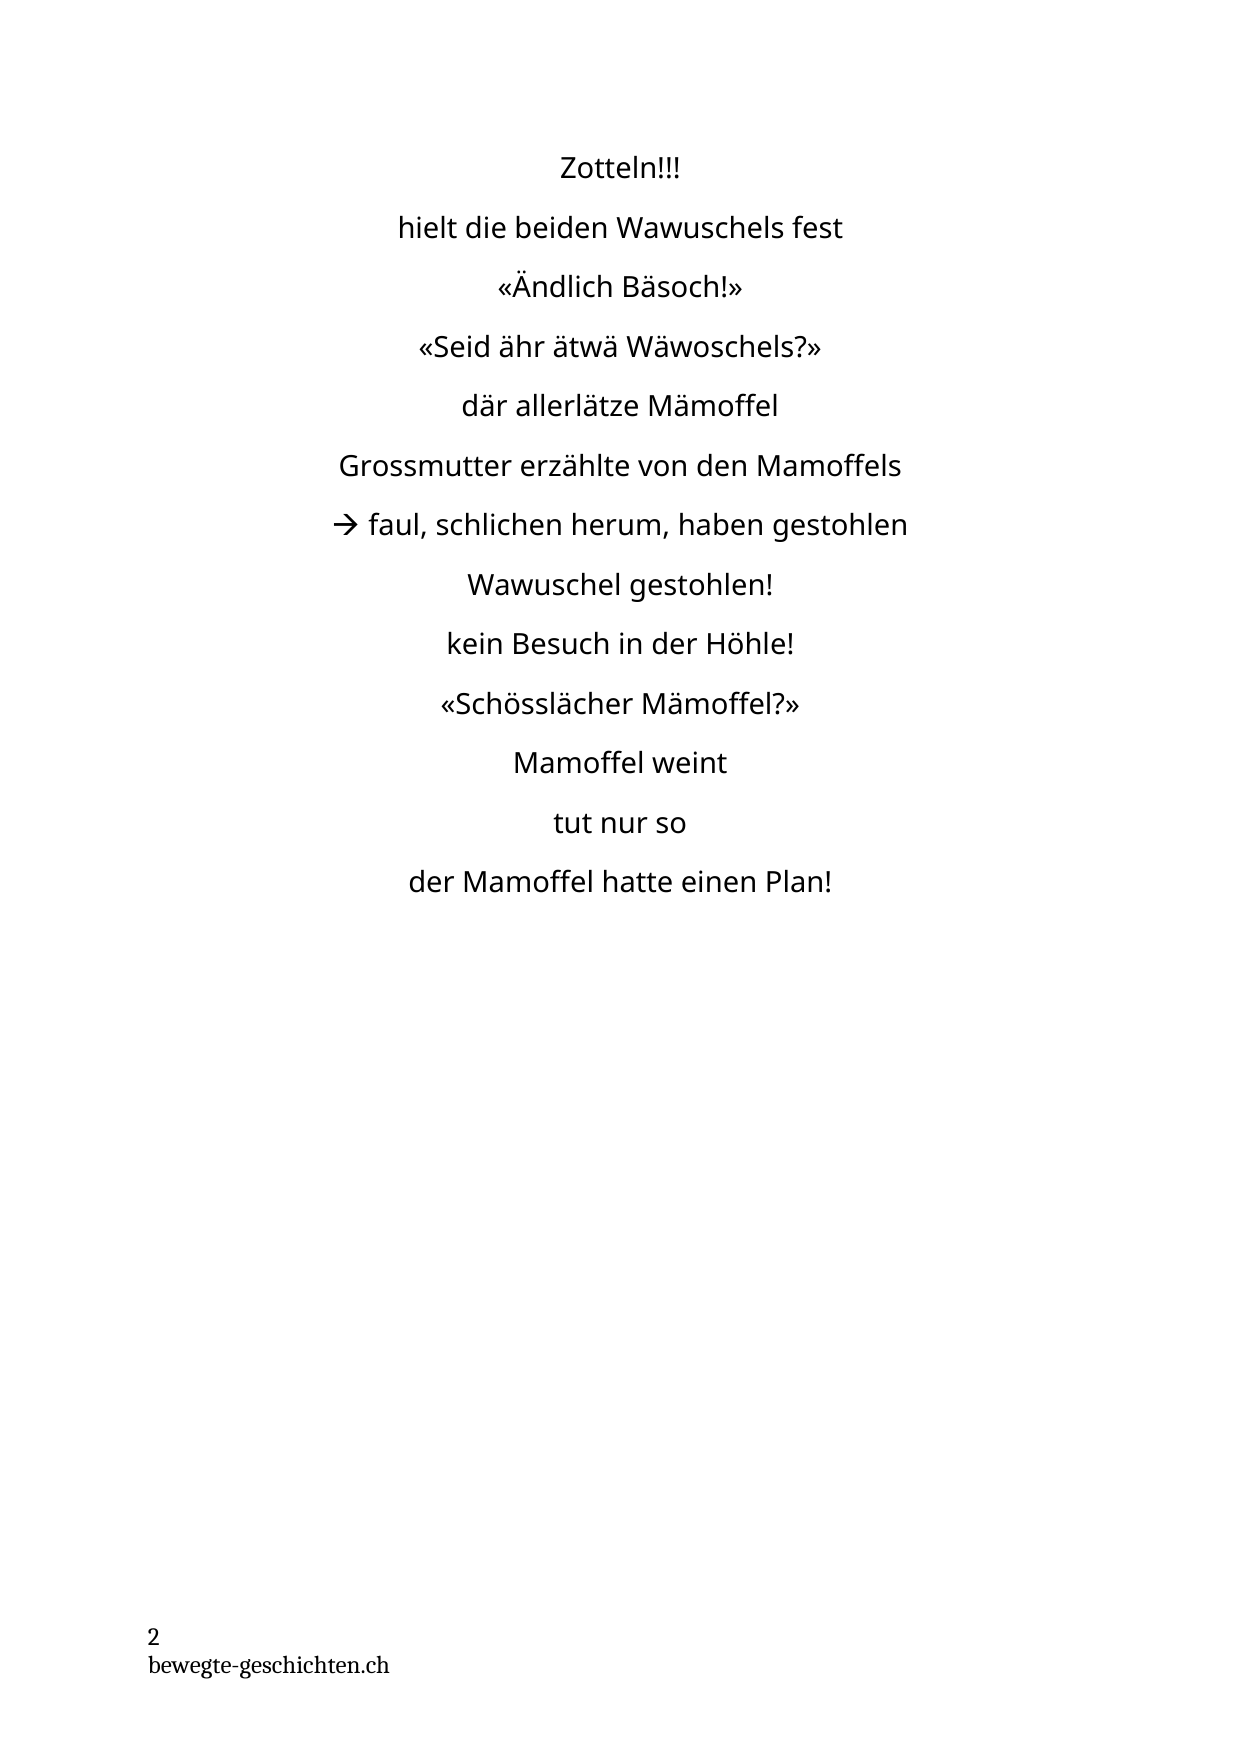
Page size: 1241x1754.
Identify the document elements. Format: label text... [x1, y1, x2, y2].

text Zotteln!!! [148, 148, 1093, 187]
text kein Besuch in der Höhle! [148, 623, 1093, 663]
text faul, schlichen herum, haben gestohlen [148, 504, 1093, 544]
text Mamoffel weint [148, 742, 1093, 782]
text Grossmutter erzählte von den Mamoffels [148, 445, 1093, 485]
text «Ändlich Bäsoch!» [148, 267, 1093, 306]
text där allerlätze Mämoffel [148, 386, 1093, 425]
text tut nur so [148, 802, 1093, 842]
text der Mamoffel hatte einen Plan! [148, 861, 1093, 901]
text «Seid ähr ätwä Wäwoschels?» [148, 326, 1093, 366]
text Wawuschel gestohlen! [148, 564, 1093, 604]
text «Schösslächer Mämoffel?» [148, 683, 1093, 723]
text hielt die beiden Wawuschels fest [148, 207, 1093, 247]
